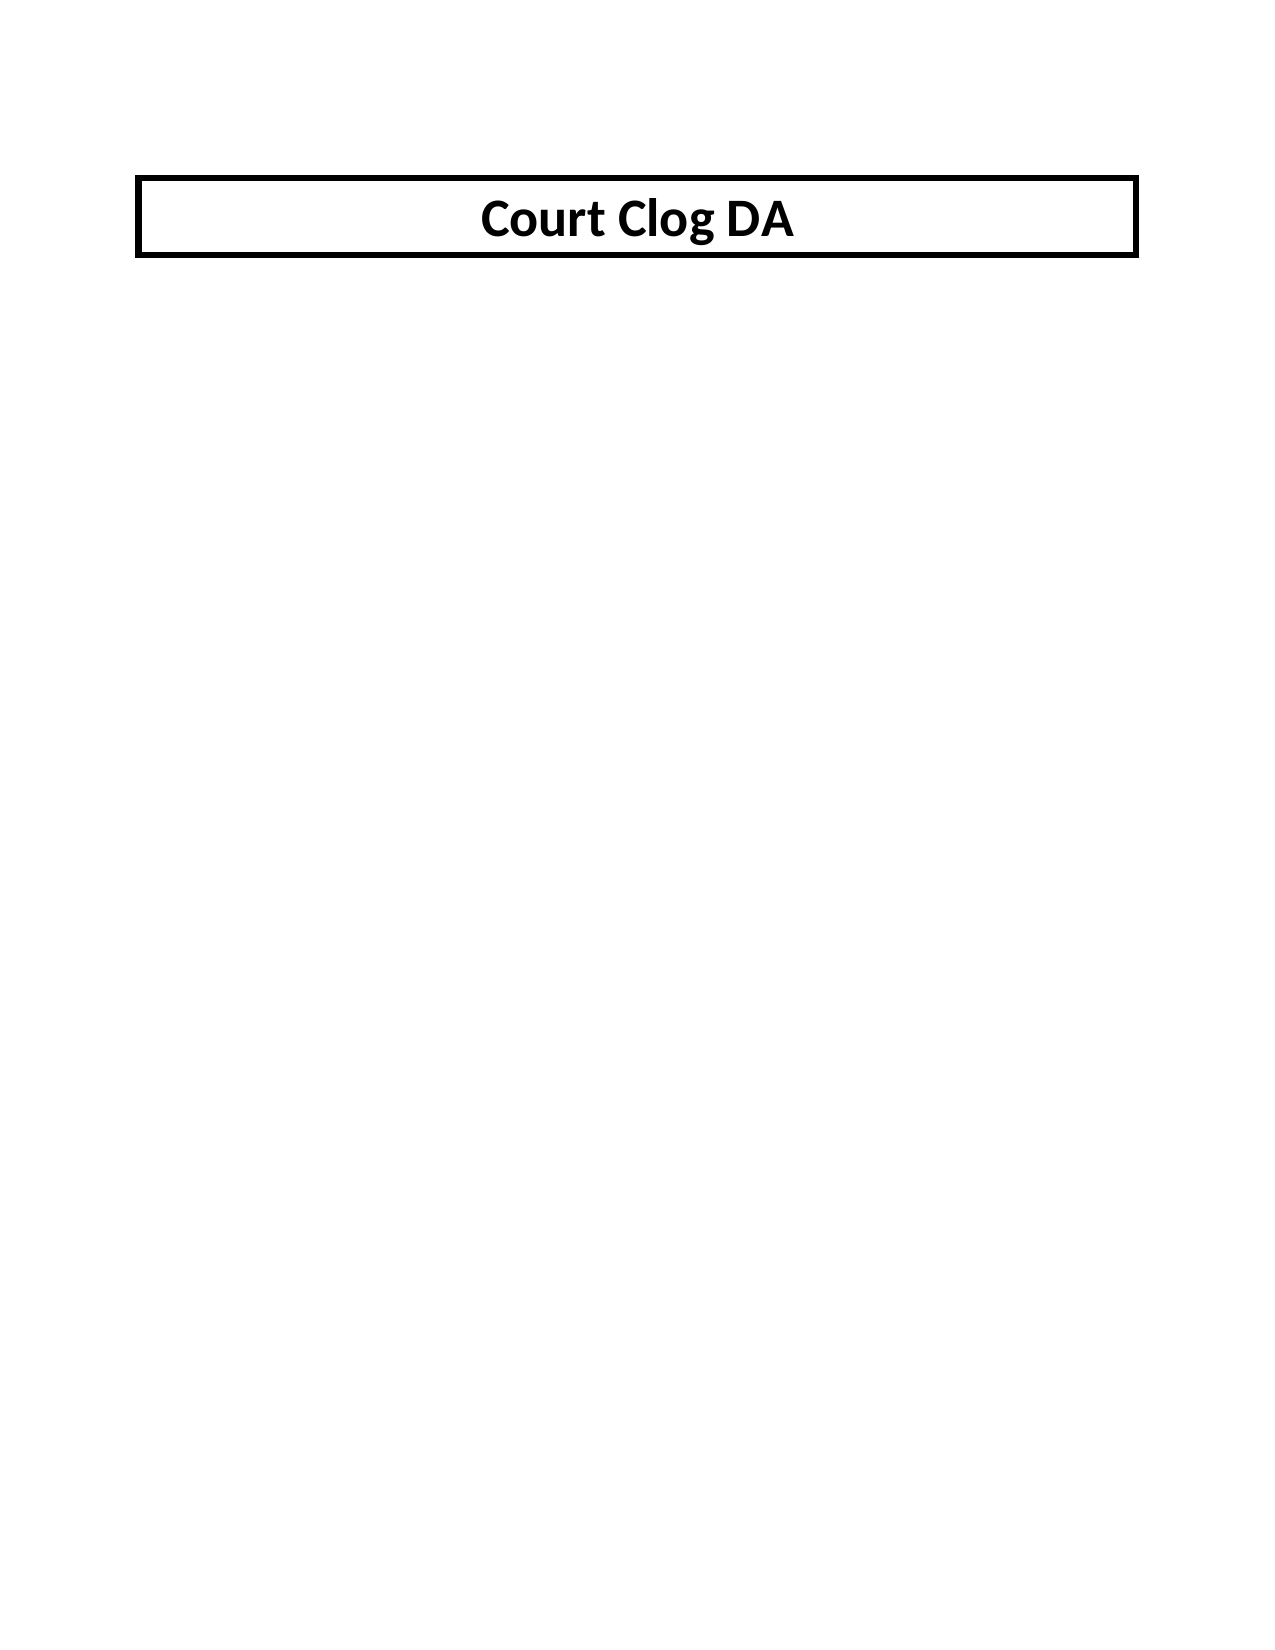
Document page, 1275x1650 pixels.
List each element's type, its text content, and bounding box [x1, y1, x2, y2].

subtitle Court Clog DA [142, 181, 1133, 252]
